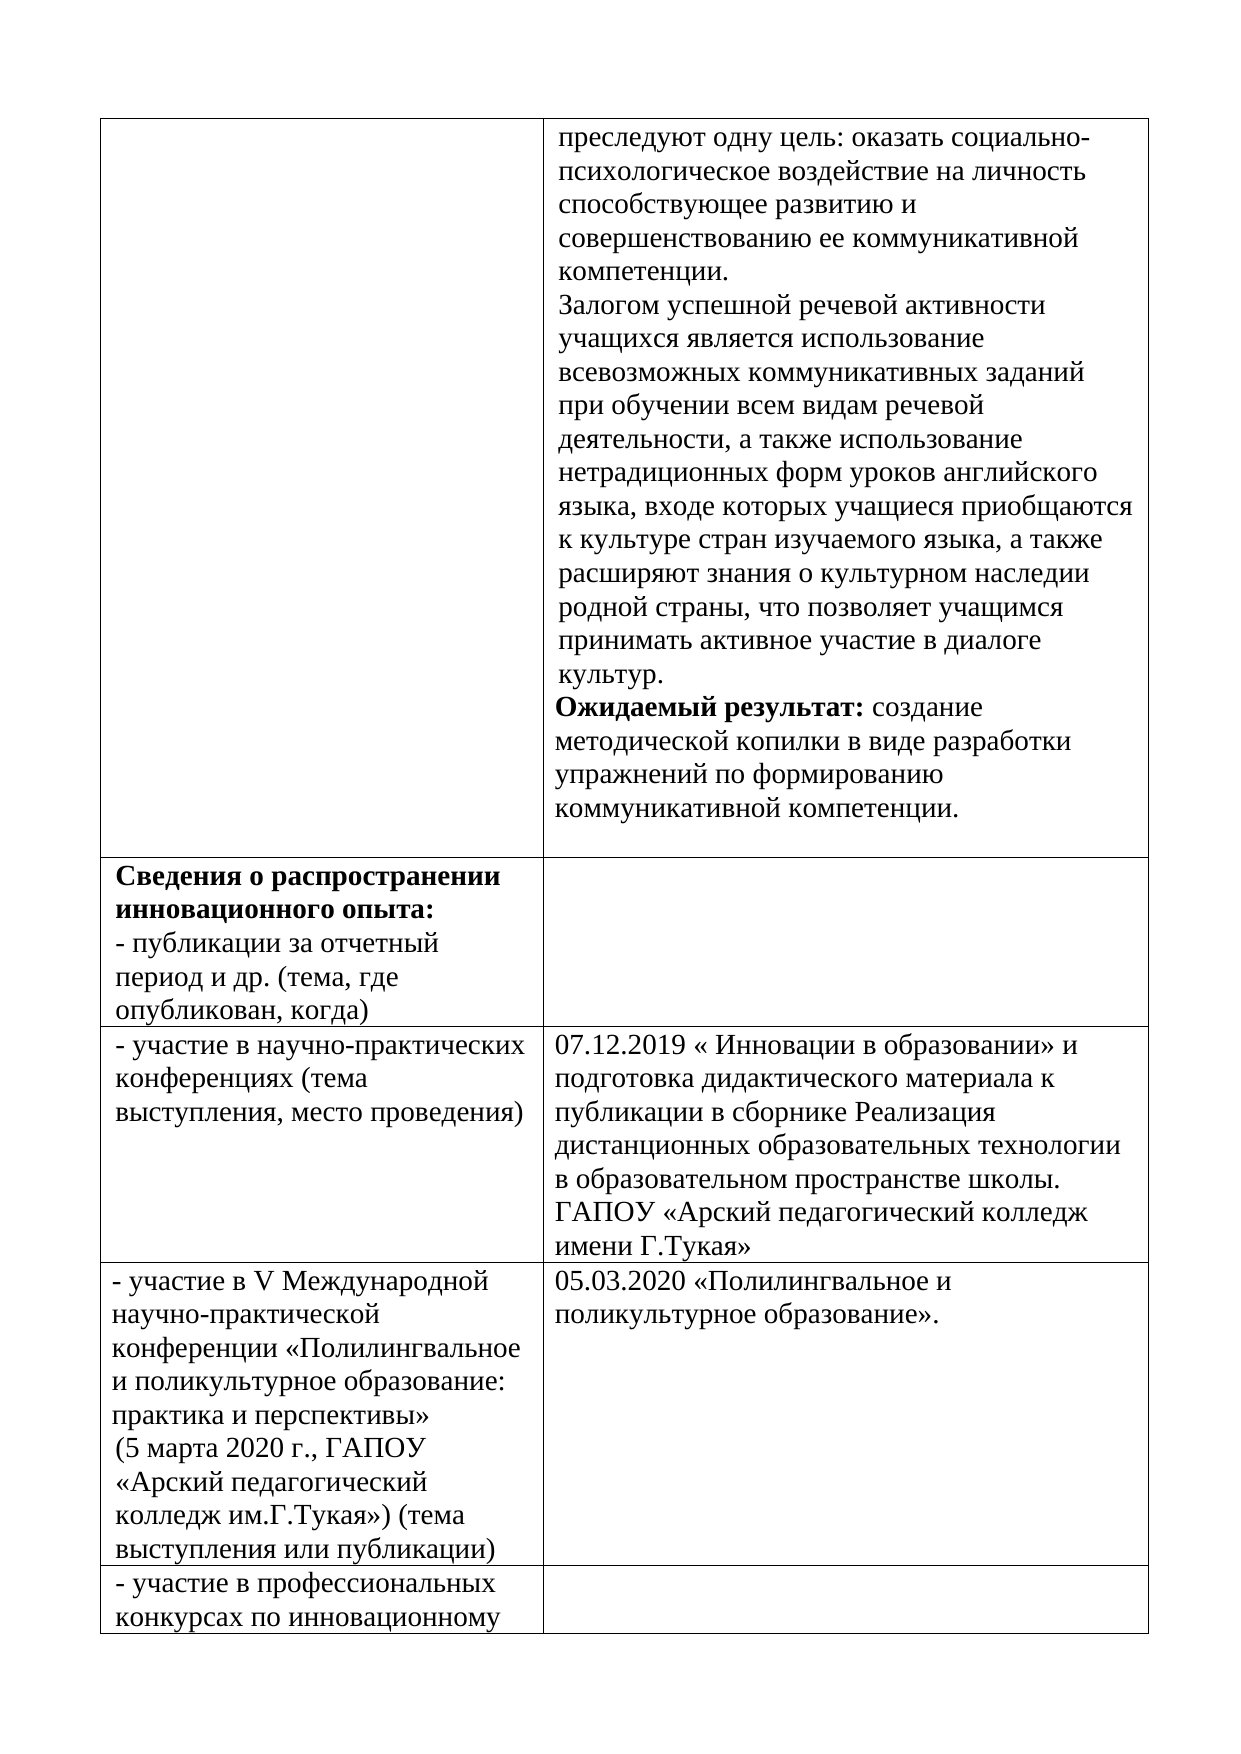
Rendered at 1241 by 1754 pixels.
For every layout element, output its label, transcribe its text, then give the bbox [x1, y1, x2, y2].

table_cell Сведения о распространении инновационного опыта: - публикации за отчетный период и др. (тема, где опубликован, когда) [101, 858, 543, 1026]
table_cell 07.12.2019 « Инновации в образовании» и подготовка дидактического материала к публикации в сборнике Реализация дистанционных образовательных технологии в образовательном пространстве школы. ГАПОУ «Арский педагогический колледж имени Г.Тукая» [544, 1027, 1148, 1262]
table_cell 05.03.2020 «Полилингвальное и поликультурное образование». [544, 1263, 1148, 1564]
table_cell - участие в V Международной научно-практической конференции «Полилингвальное и поликультурное образование: практика и перспективы» (5 марта 2020 г., ГАПОУ «Арский педагогический колледж им.Г.Тукая») (тема выступления или публикации) [101, 1263, 543, 1564]
table_cell [544, 858, 1148, 1026]
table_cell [544, 119, 1148, 857]
table_cell [544, 1566, 1148, 1633]
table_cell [101, 1566, 543, 1633]
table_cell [101, 119, 543, 857]
table_cell - участие в научно-практических конференциях (тема выступления, место проведения) [101, 1027, 543, 1262]
